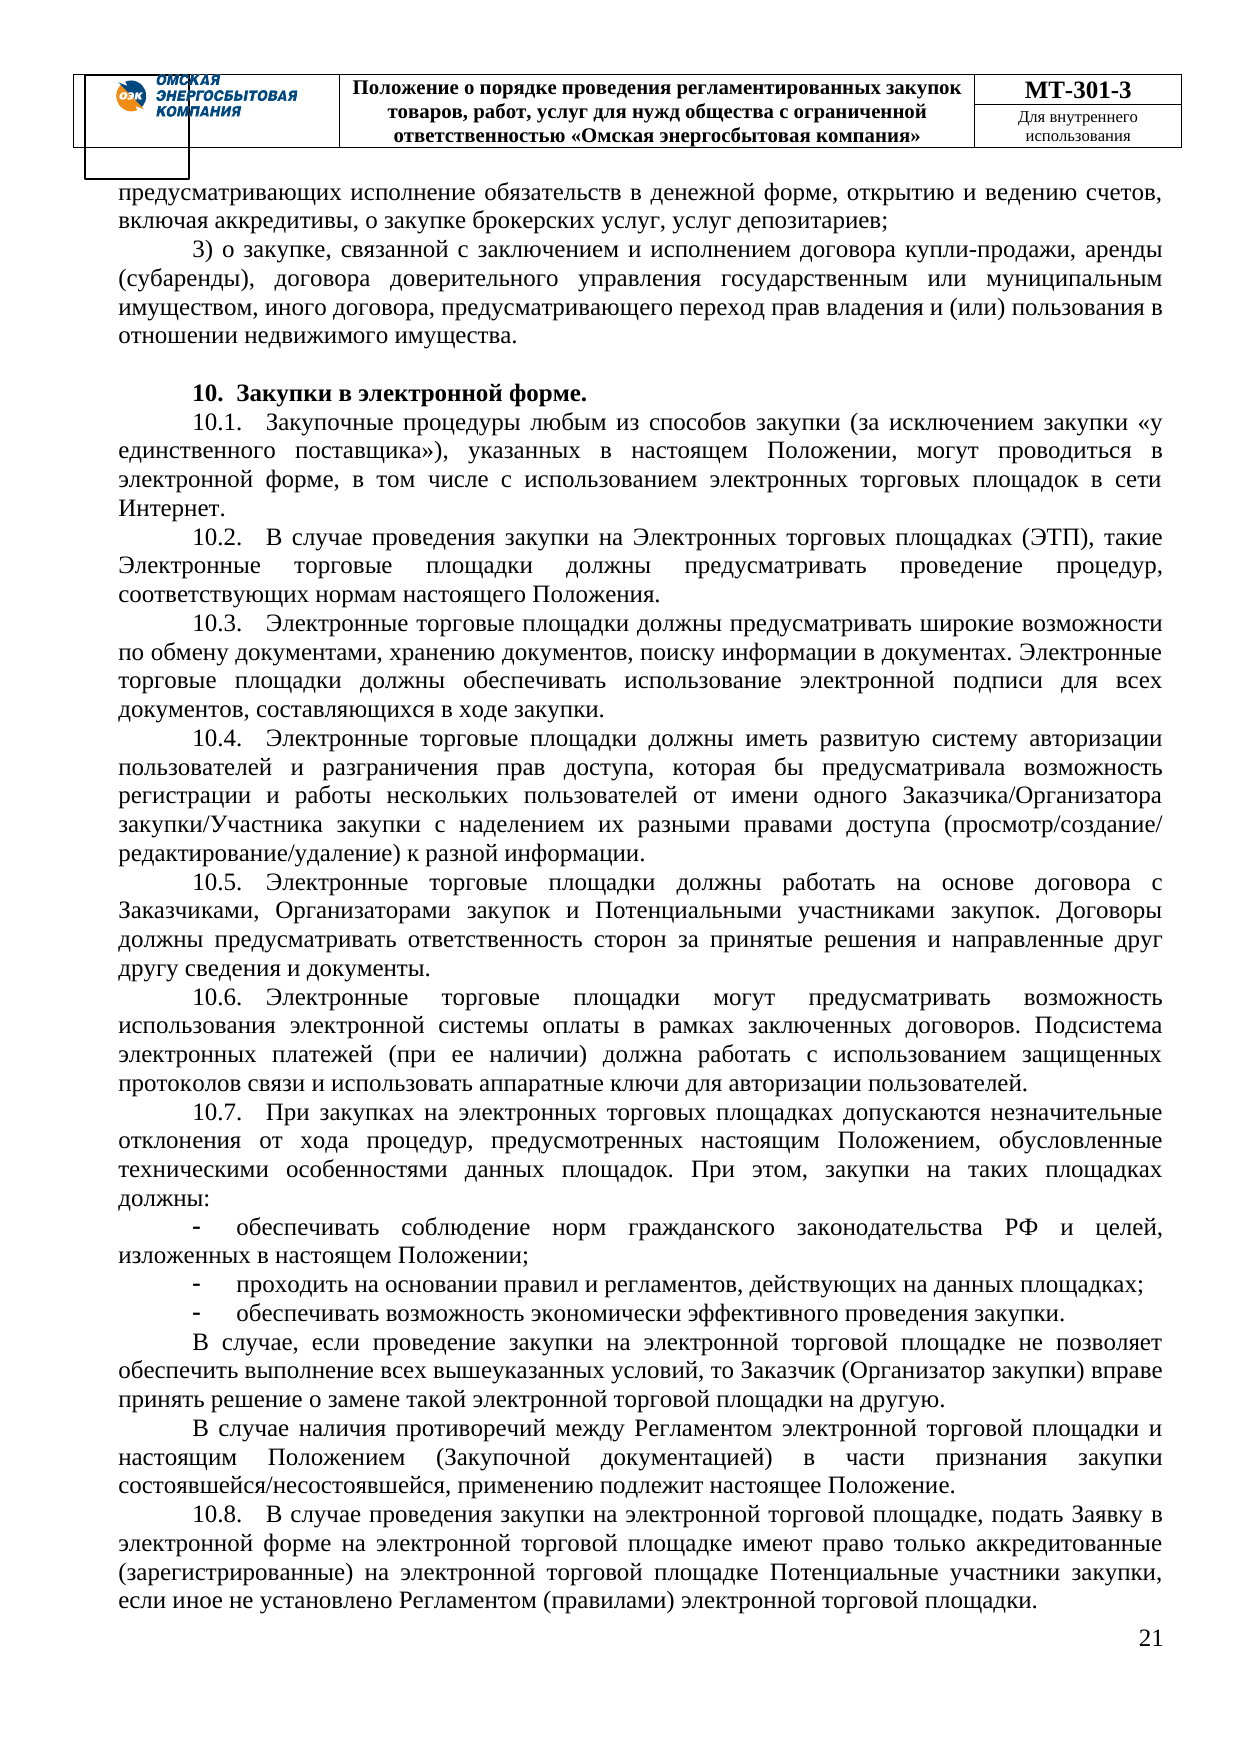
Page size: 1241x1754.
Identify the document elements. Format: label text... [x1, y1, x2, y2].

list В случае проведения закупки на электронной торговой площадке, подать Заявку в электронной форме на электронной торговой площадке имеют право только аккредитованные (зарегистрированные) на электронной торговой площадке Потенциальные участники закупки, если иное не установлено Регламентом (правилами) электронной торговой площадки. [118, 1499, 1163, 1614]
list проходить на основании правил и регламентов, действующих на данных площадках; [118, 1269, 1163, 1298]
list обеспечивать возможность экономически эффективного проведения закупки. [118, 1298, 1163, 1327]
list Закупки в электронной форме. [118, 378, 1163, 407]
text 3) о закупке, связанной с заключением и исполнением договора купли-продажи, аренды (субаренды), договора доверительного управления государственным или муниципальным имуществом, иного договора, предусматривающего переход прав владения и (или) пользования в отношении недвижимого имущества. [118, 234, 1163, 349]
picture [116, 74, 298, 117]
text В случае, если проведение закупки на электронной торговой площадке не позволяет обеспечить выполнение всех вышеуказанных условий, то Заказчик (Организатор закупки) вправе принять решение о замене такой электронной торговой площадки на другую. [118, 1327, 1163, 1413]
list Электронные торговые площадки должны работать на основе договора с Заказчиками, Организаторами закупок и Потенциальными участниками закупок. Договоры должны предусматривать ответственность сторон за принятые решения и направленные друг другу сведения и документы. [118, 867, 1163, 982]
list В случае проведения закупки на Электронных торговых площадках (ЭТП), такие Электронные торговые площадки должны предусматривать проведение процедур, соответствующих нормам настоящего Положения. [118, 522, 1163, 608]
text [118, 177, 1163, 234]
list Закупочные процедуры любым из способов закупки (за исключением закупки «у единственного поставщика»), указанных в настоящем Положении, могут проводиться в электронной форме, в том числе с использованием электронных торговых площадок в сети Интернет. [118, 407, 1163, 522]
text В случае наличия противоречий между Регламентом электронной торговой площадки и настоящим Положением (Закупочной документацией) в части признания закупки состоявшейся/несостоявшейся, применению подлежит настоящее Положение. [118, 1413, 1163, 1499]
list обеспечивать соблюдение норм гражданского законодательства РФ и целей, изложенных в настоящем Положении; [118, 1212, 1163, 1269]
list Электронные торговые площадки должны предусматривать широкие возможности по обмену документами, хранению документов, поиску информации в документах. Электронные торговые площадки должны обеспечивать использование электронной подписи для всех документов, составляющихся в ходе закупки. [118, 608, 1163, 723]
list Электронные торговые площадки должны иметь развитую систему авторизации пользователей и разграничения прав доступа, которая бы предусматривала возможность регистрации и работы нескольких пользователей от имени одного Заказчика/Организатора закупки/Участника закупки с наделением их разными правами доступа (просмотр/создание/ редактирование/удаление) к разной информации. [118, 723, 1163, 867]
list При закупках на электронных торговых площадках допускаются незначительные отклонения от хода процедур, предусмотренных настоящим Положением, обусловленные техническими особенностями данных площадок. При этом, закупки на таких площадках должны: [118, 1097, 1163, 1212]
list Электронные торговые площадки могут предусматривать возможность использования электронной системы оплаты в рамках заключенных договоров. Подсистема электронных платежей (при ее наличии) должна работать с использованием защищенных протоколов связи и использовать аппаратные ключи для авторизации пользователей. [118, 982, 1163, 1097]
